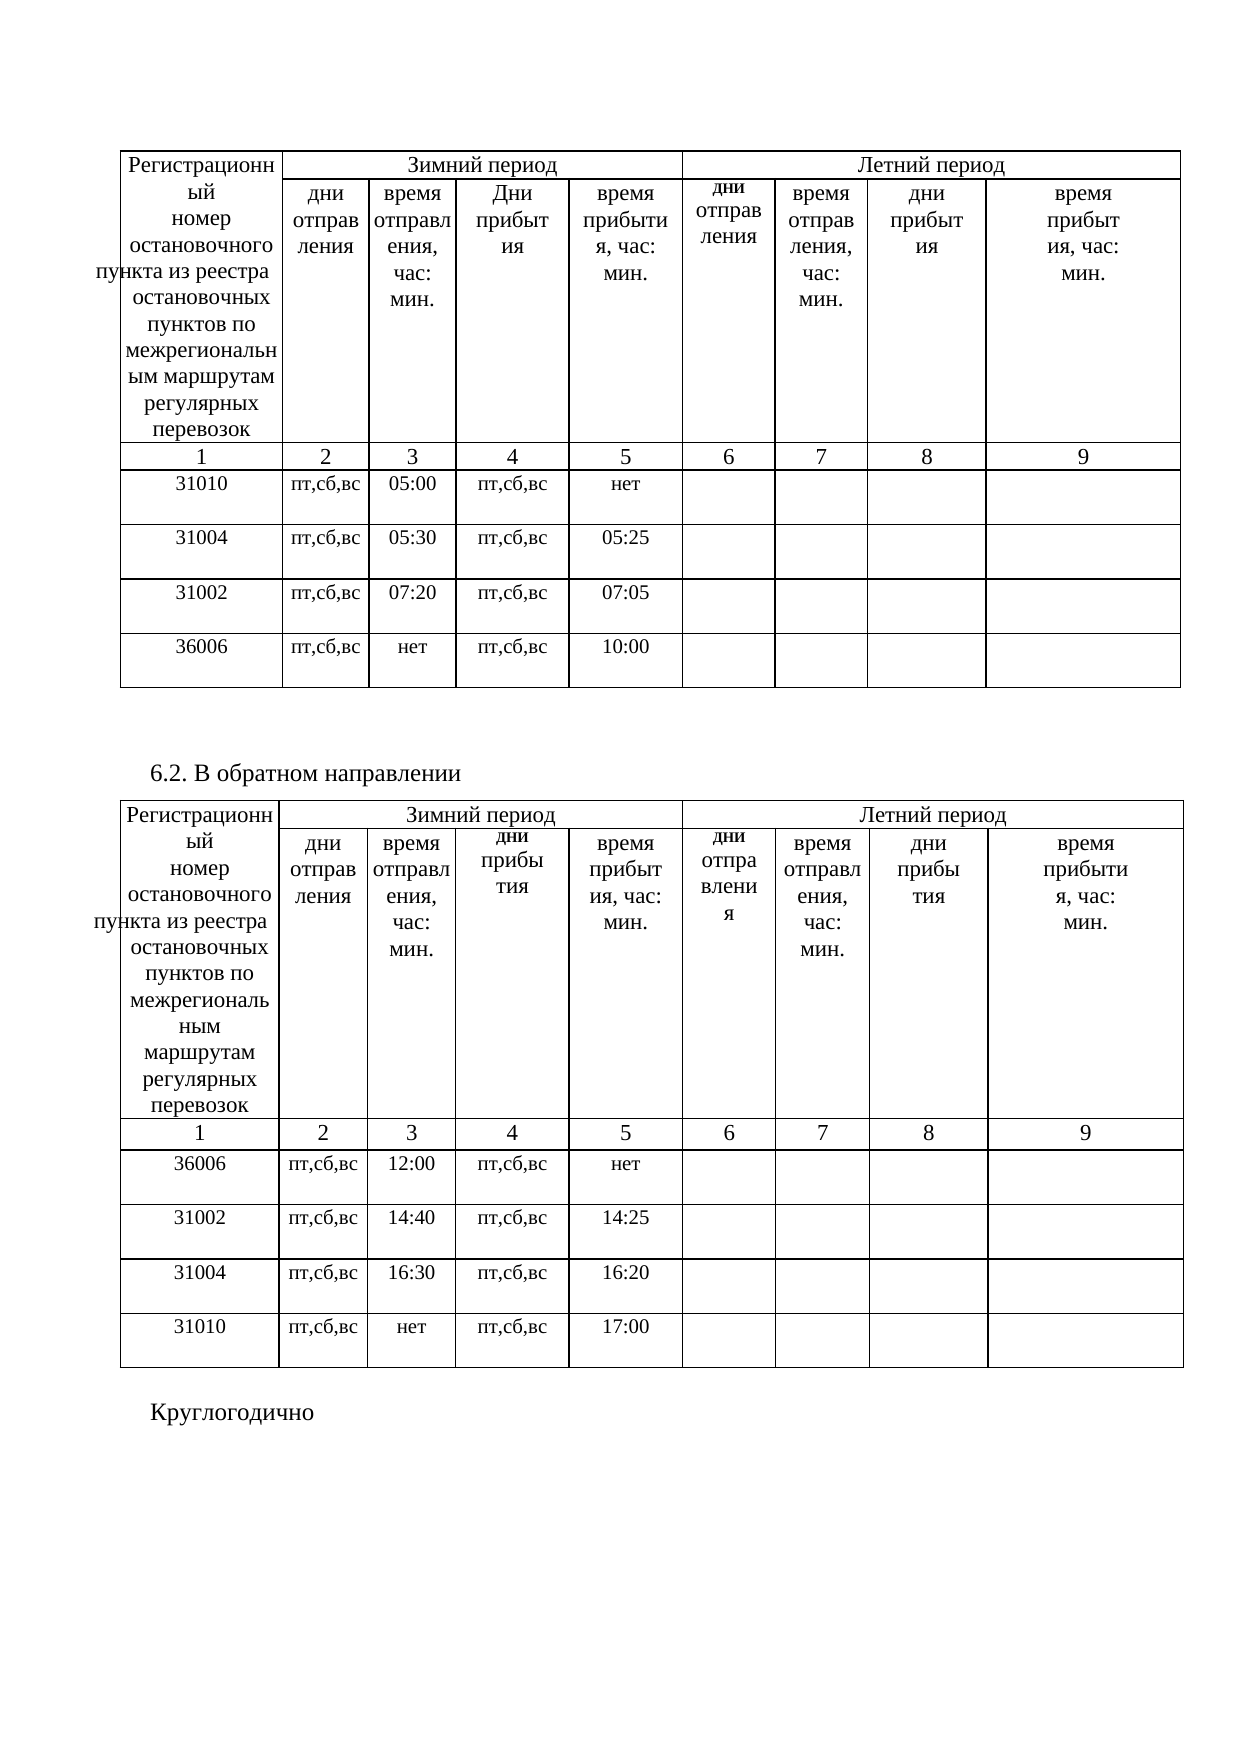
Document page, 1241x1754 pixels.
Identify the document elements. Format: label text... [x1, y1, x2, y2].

table_cell 14:40 [368, 1205, 455, 1258]
table_cell 9 [987, 443, 1180, 469]
table_cell 07:05 [570, 580, 682, 632]
table_cell дни прибы тия [870, 829, 987, 1117]
table_cell [989, 1260, 1183, 1312]
table_cell 1 [121, 1119, 278, 1149]
table_cell 4 [457, 443, 568, 469]
table_cell пт,сб,вс [457, 580, 568, 632]
table_cell ДНИ прибы тия [456, 829, 568, 1117]
table_cell [683, 1151, 775, 1204]
table_cell [776, 1151, 869, 1204]
table_cell пт,сб,вс [457, 525, 568, 578]
table_cell пт,сб,вс [280, 1205, 367, 1258]
table_cell [870, 1205, 987, 1258]
table_cell [987, 525, 1180, 578]
table_cell время отправ ления, час: мин. [776, 180, 867, 441]
table_header Регистрационный номер остановочного пункта из реестра остановочных пунктов по межрегиональным маршрутам регулярных перевозок [121, 801, 278, 1117]
table_cell [776, 1260, 869, 1312]
table_cell [989, 1205, 1183, 1258]
table_cell нет [368, 1314, 455, 1367]
table_cell [868, 580, 985, 632]
table_cell 7 [776, 1119, 869, 1149]
table_cell 31004 [121, 525, 282, 578]
text Круглогодично [150, 1397, 1090, 1426]
table_cell нет [570, 471, 682, 524]
table_cell [870, 1260, 987, 1312]
table_cell [776, 471, 867, 524]
table_header Регистрационный номер остановочного пункта из реестра остановочных пунктов по межрегиональным маршрутам регулярных перевозок [121, 152, 282, 441]
table_cell пт,сб,вс [457, 634, 568, 687]
table_cell [776, 634, 867, 687]
table_header Зимний период [280, 801, 682, 828]
table_cell время прибыт ия, час: мин. [987, 180, 1180, 441]
table_cell 31004 [121, 1260, 278, 1312]
table_cell [868, 471, 985, 524]
table_cell пт,сб,вс [456, 1314, 568, 1367]
table_cell 14:25 [570, 1205, 682, 1258]
table_cell 10:00 [570, 634, 682, 687]
table_cell [870, 1151, 987, 1204]
table_cell пт,сб,вс [283, 580, 368, 632]
text 6.2. В обратном направлении [150, 758, 1090, 787]
table_cell [776, 1314, 869, 1367]
table_cell 16:20 [570, 1260, 682, 1312]
table_cell 2 [283, 443, 368, 469]
table_cell ДНИ отправ ления [683, 180, 774, 441]
table_cell ДНИ отпра влени я [683, 829, 775, 1117]
table_cell 16:30 [368, 1260, 455, 1312]
table_cell 8 [870, 1119, 987, 1149]
table_header Зимний период [283, 152, 682, 178]
table_cell 05:25 [570, 525, 682, 578]
table_cell [683, 634, 774, 687]
table_header Летний период [683, 801, 1183, 828]
table_cell пт,сб,вс [456, 1151, 568, 1204]
table_header Летний период [683, 152, 1180, 178]
table_cell [683, 580, 774, 632]
table_cell [683, 1314, 775, 1367]
table_cell время прибыти я, час: мин. [570, 180, 682, 441]
table_cell 3 [370, 443, 455, 469]
table_cell дни отправ ления [280, 829, 367, 1117]
table_cell [868, 525, 985, 578]
table_cell 3 [368, 1119, 455, 1149]
table_cell 05:30 [370, 525, 455, 578]
table_cell 12:00 [368, 1151, 455, 1204]
table_cell пт,сб,вс [283, 634, 368, 687]
table_cell нет [370, 634, 455, 687]
table_cell 36006 [121, 1151, 278, 1204]
table_cell 07:20 [370, 580, 455, 632]
table_cell 9 [989, 1119, 1183, 1149]
table_cell 5 [570, 1119, 682, 1149]
table_cell 31010 [121, 1314, 278, 1367]
table_cell 36006 [121, 634, 282, 687]
table_cell время прибыти я, час: мин. [989, 829, 1183, 1117]
table_cell [683, 471, 774, 524]
table_cell [683, 525, 774, 578]
table_cell время прибыт ия, час: мин. [570, 829, 682, 1117]
table_cell 7 [776, 443, 867, 469]
table_cell время отправл ения, час: мин. [368, 829, 455, 1117]
table_cell пт,сб,вс [457, 471, 568, 524]
table_cell дни прибыт ия [868, 180, 985, 441]
table_cell 31002 [121, 1205, 278, 1258]
table_cell 17:00 [570, 1314, 682, 1367]
table_cell 31010 [121, 471, 282, 524]
table_cell 6 [683, 1119, 775, 1149]
table_cell пт,сб,вс [280, 1151, 367, 1204]
table_cell [870, 1314, 987, 1367]
table_cell [776, 580, 867, 632]
table_cell [987, 634, 1180, 687]
table_cell нет [570, 1151, 682, 1204]
table_cell [776, 525, 867, 578]
table_cell пт,сб,вс [283, 471, 368, 524]
table_cell пт,сб,вс [280, 1260, 367, 1312]
table_cell [683, 1205, 775, 1258]
table_cell 31002 [121, 580, 282, 632]
table_cell 4 [456, 1119, 568, 1149]
table_cell [987, 580, 1180, 632]
table_cell 8 [868, 443, 985, 469]
table_cell 6 [683, 443, 774, 469]
table_cell [776, 1205, 869, 1258]
table_cell [987, 471, 1180, 524]
table_cell дни отправ ления [283, 180, 368, 441]
table_cell Дни прибыт ия [457, 180, 568, 441]
table_cell [868, 634, 985, 687]
table_cell пт,сб,вс [456, 1260, 568, 1312]
table_cell 1 [121, 443, 282, 469]
table_cell пт,сб,вс [280, 1314, 367, 1367]
table_cell пт,сб,вс [456, 1205, 568, 1258]
table_cell 5 [570, 443, 682, 469]
table_cell пт,сб,вс [283, 525, 368, 578]
table_cell 2 [280, 1119, 367, 1149]
table_cell [989, 1314, 1183, 1367]
table_cell [683, 1260, 775, 1312]
table_cell время отправл ения, час: мин. [370, 180, 455, 441]
table_cell 05:00 [370, 471, 455, 524]
table_cell время отправл ения, час: мин. [776, 829, 869, 1117]
table_cell [989, 1151, 1183, 1204]
